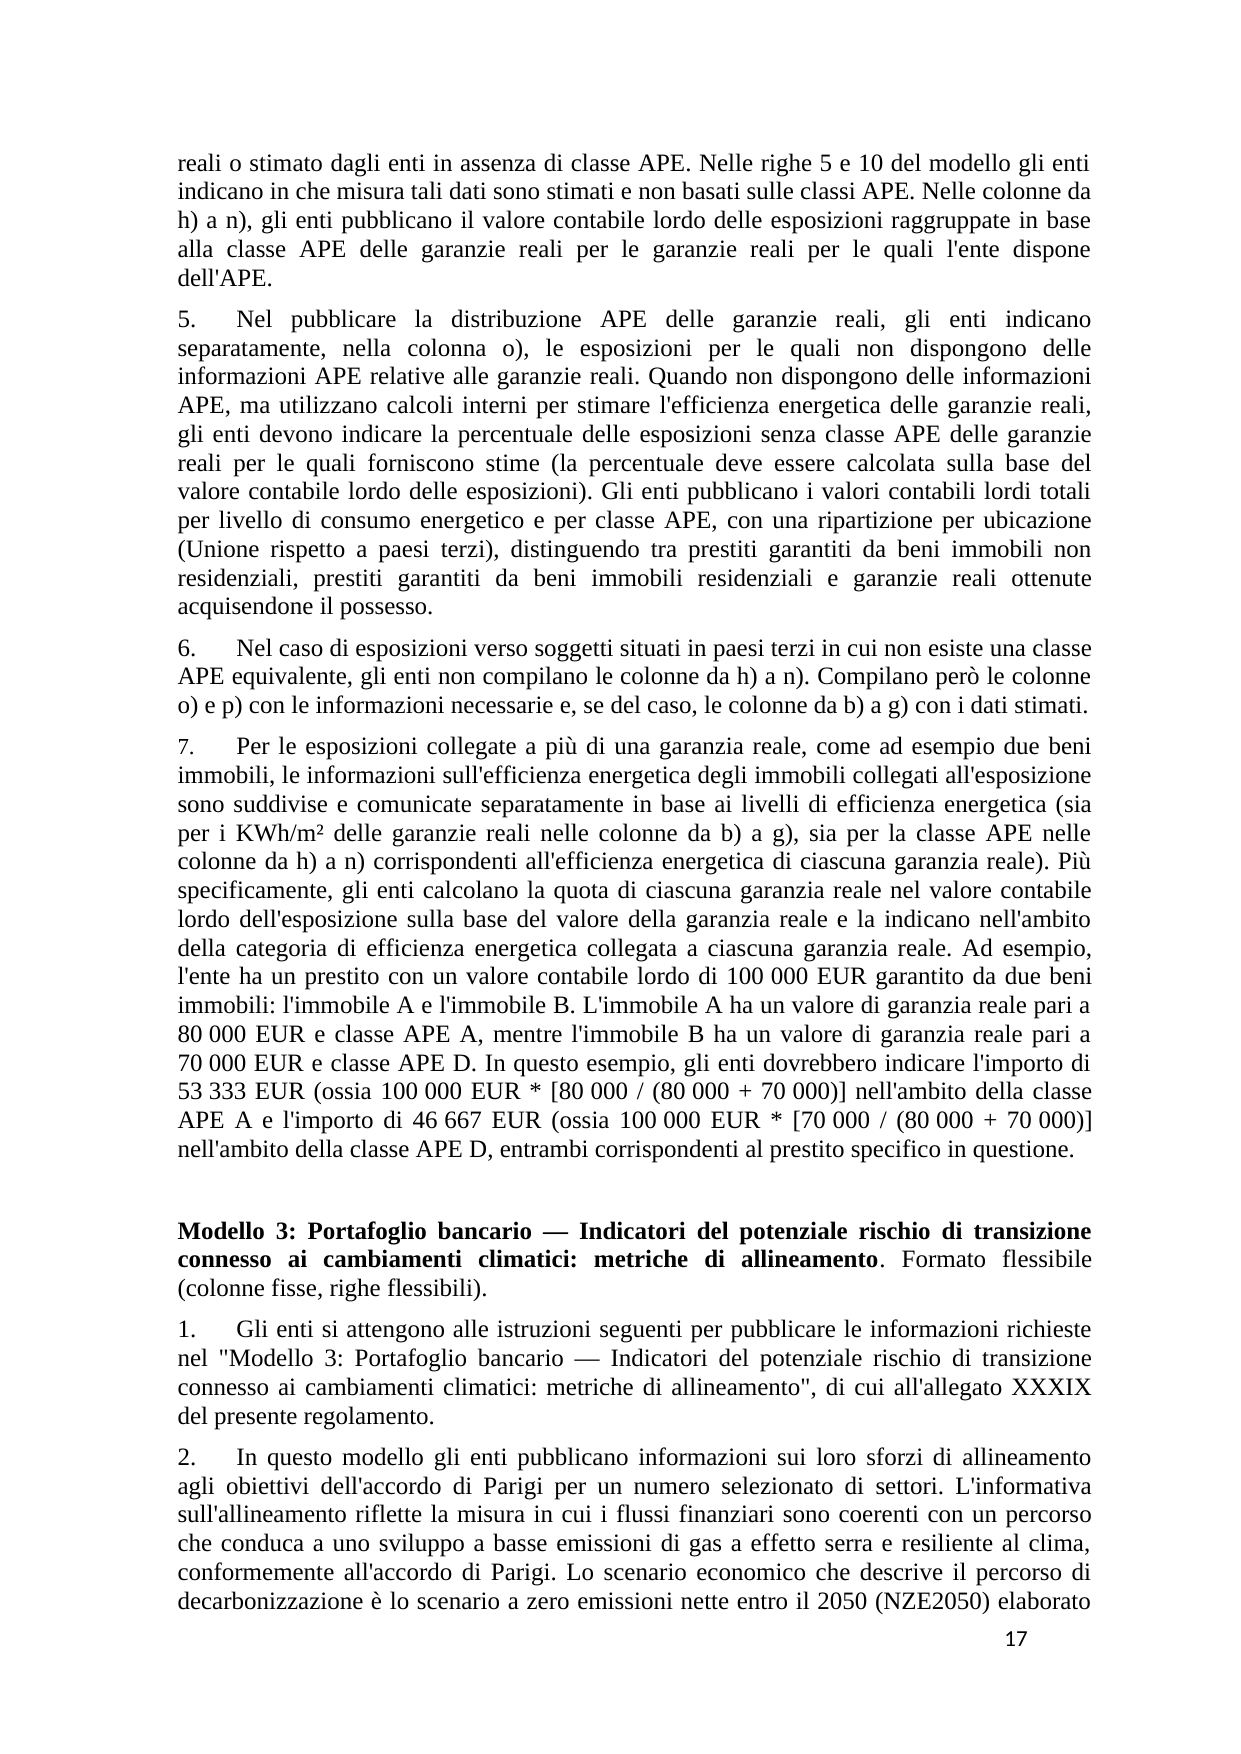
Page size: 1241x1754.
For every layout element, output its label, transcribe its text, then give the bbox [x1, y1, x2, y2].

list Nel caso di esposizioni verso soggetti situati in paesi terzi in cui non esiste una classe APE equivalente, gli enti non compilano le colonne da h) a n). Compilano però le colonne o) e p) con le informazioni necessarie e, se del caso, le colonne da b) a g) con i dati stimati. [177, 633, 1092, 719]
list Nel pubblicare la distribuzione APE delle garanzie reali, gli enti indicano separatamente, nella colonna o), le esposizioni per le quali non dispongono delle informazioni APE relative alle garanzie reali. Quando non dispongono delle informazioni APE, ma utilizzano calcoli interni per stimare l'efficienza energetica delle garanzie reali, gli enti devono indicare la percentuale delle esposizioni senza classe APE delle garanzie reali per le quali forniscono stime (la percentuale deve essere calcolata sulla base del valore contabile lordo delle esposizioni). Gli enti pubblicano i valori contabili lordi totali per livello di consumo energetico e per classe APE, con una ripartizione per ubicazione (Unione rispetto a paesi terzi), distinguendo tra prestiti garantiti da beni immobili non residenziali, prestiti garantiti da beni immobili residenziali e garanzie reali ottenute acquisendone il possesso. [177, 304, 1092, 620]
list Gli enti si attengono alle istruzioni seguenti per pubblicare le informazioni richieste nel "Modello 3: Portafoglio bancario — Indicatori del potenziale rischio di transizione connesso ai cambiamenti climatici: metriche di allineamento", di cui all'allegato XXXIX del presente regolamento. [177, 1314, 1092, 1429]
list Per le esposizioni collegate a più di una garanzia reale, come ad esempio due beni immobili, le informazioni sull'efficienza energetica degli immobili collegati all'esposizione sono suddivise e comunicate separatamente in base ai livelli di efficienza energetica (sia per i KWh/m² delle garanzie reali nelle colonne da b) a g), sia per la classe APE nelle colonne da h) a n) corrispondenti all'efficienza energetica di ciascuna garanzia reale). Più specificamente, gli enti calcolano la quota di ciascuna garanzia reale nel valore contabile lordo dell'esposizione sulla base del valore della garanzia reale e la indicano nell'ambito della categoria di efficienza energetica collegata a ciascuna garanzia reale. Ad esempio, l'ente ha un prestito con un valore contabile lordo di 100 000 EUR garantito da due beni immobili: l'immobile A e l'immobile B. L'immobile A ha un valore di garanzia reale pari a 80 000 EUR e classe APE A, mentre l'immobile B ha un valore di garanzia reale pari a 70 000 EUR e classe APE D. In questo esempio, gli enti dovrebbero indicare l'importo di 53 333 EUR (ossia 100 000 EUR * [80 000 / (80 000 + 70 000)] nell'ambito della classe APE A e l'importo di 46 667 EUR (ossia 100 000 EUR * [70 000 / (80 000 + 70 000)] nell'ambito della classe APE D, entrambi corrispondenti al prestito specifico in questione. [177, 731, 1092, 1163]
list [177, 1442, 1092, 1614]
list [177, 148, 1092, 291]
text Modello 3: Portafoglio bancario — Indicatori del potenziale rischio di transizione connesso ai cambiamenti climatici: metriche di allineamento. Formato flessibile (colonne fisse, righe flessibili). [177, 1216, 1092, 1302]
